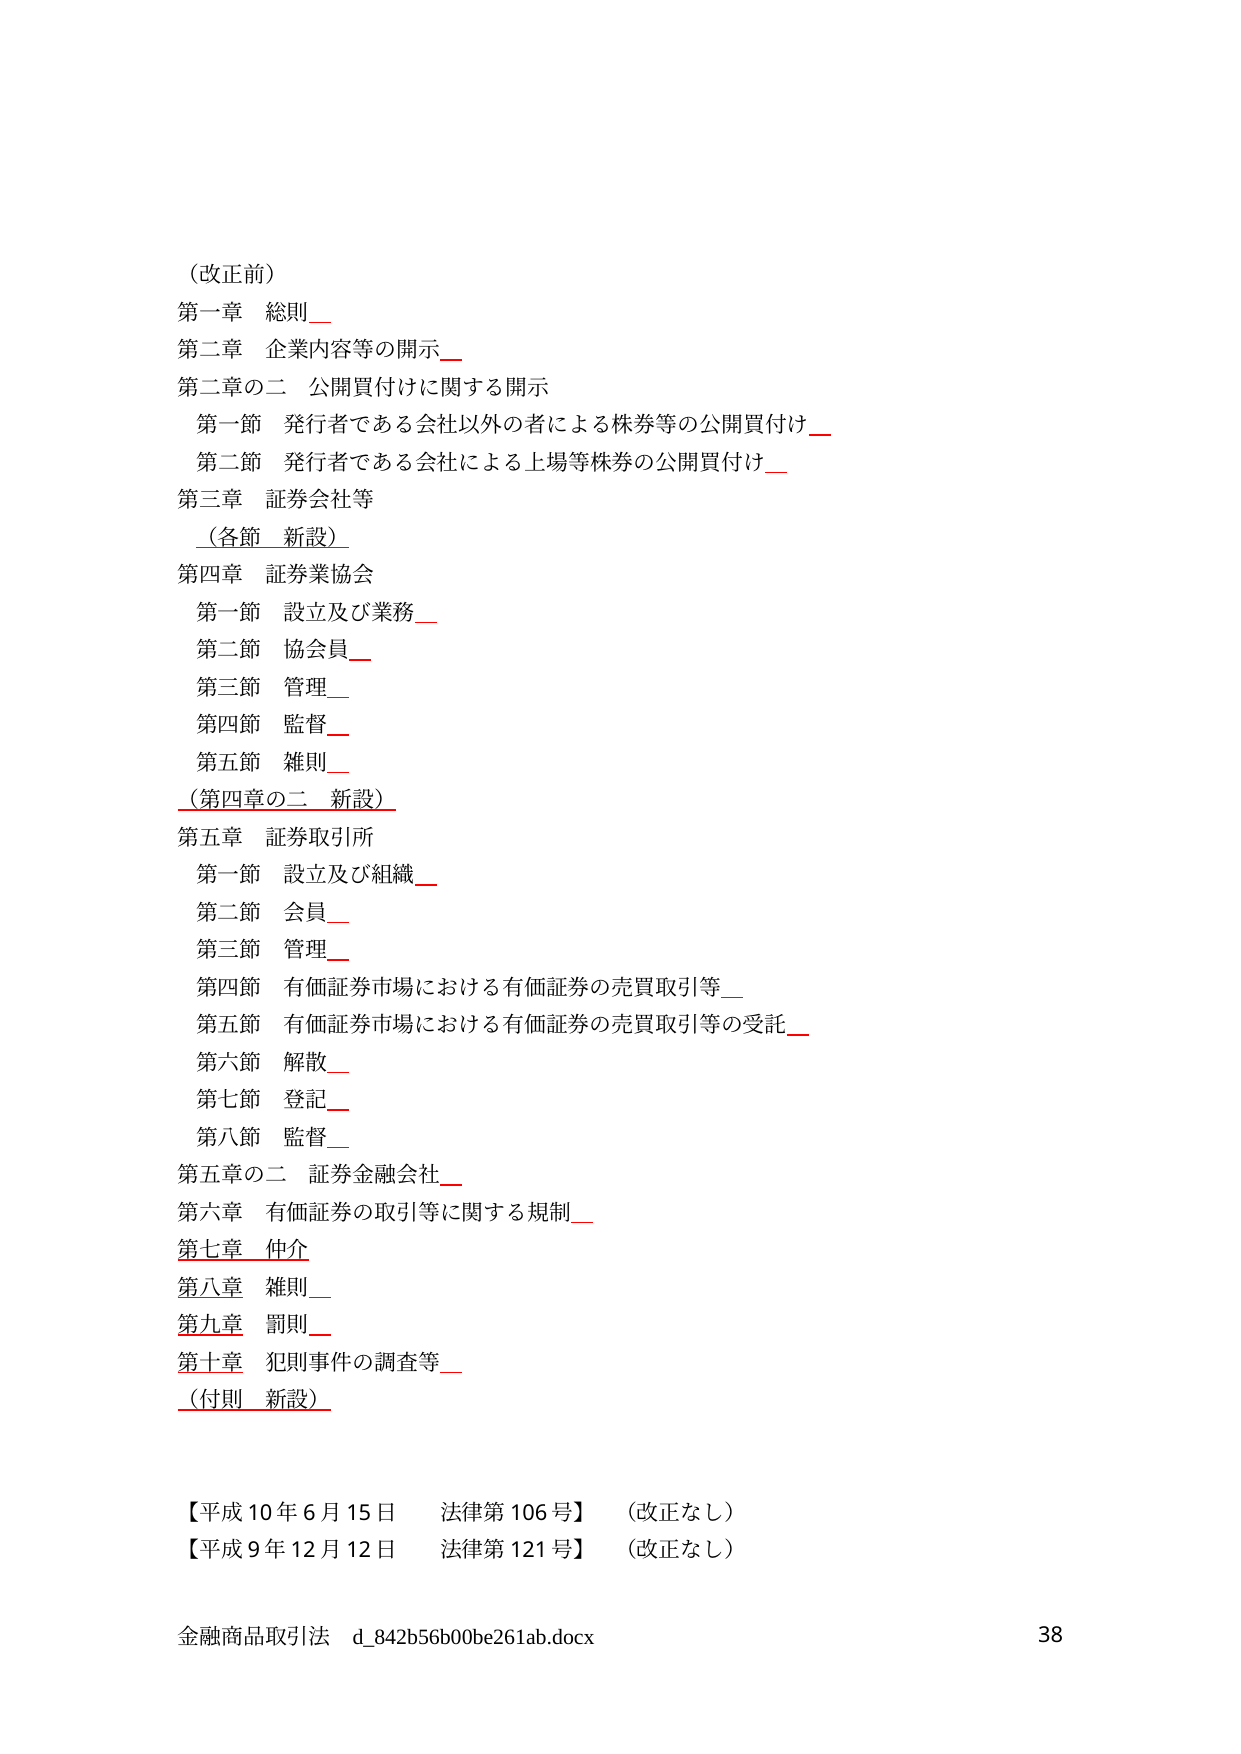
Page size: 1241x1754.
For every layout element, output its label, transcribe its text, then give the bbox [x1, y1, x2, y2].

text 第一章 総則 [177, 292, 1063, 329]
text 第一節 設立及び組織 [196, 854, 1063, 892]
text 第八章 雑則 [177, 1267, 1063, 1304]
text 第四章 証券業協会 [177, 554, 1063, 592]
text 第十章 犯則事件の調査等 [177, 1342, 1063, 1379]
text （第四章の二 新設） [177, 779, 1063, 817]
text 【平成10年6月15日 法律第106号】 （改正なし） [177, 1492, 1063, 1529]
text 第五節 雑則 [196, 742, 1063, 779]
text 第六節 解散 [196, 1042, 1063, 1079]
text 第八節 監督 [196, 1117, 1063, 1154]
text 第七節 登記 [196, 1079, 1063, 1117]
text 第二章 企業内容等の開示 [177, 329, 1063, 367]
text （各節 新設） [196, 517, 1063, 554]
text 【平成9年12月12日 法律第121号】 （改正なし） [177, 1529, 1063, 1567]
text 第六章 有価証券の取引等に関する規制 [177, 1192, 1063, 1229]
text 第一節 発行者である会社以外の者による株券等の公開買付け [196, 404, 1063, 442]
text 第九章 罰則 [177, 1304, 1063, 1342]
text 第三節 管理 [196, 929, 1063, 967]
text （付則 新設） [177, 1379, 1063, 1417]
text 第五章の二 証券金融会社 [177, 1154, 1063, 1192]
text 第三節 管理 [196, 667, 1063, 704]
text 第四節 有価証券市場における有価証券の売買取引等 [196, 967, 1063, 1004]
text 第三章 証券会社等 [177, 479, 1063, 517]
text 第二節 発行者である会社による上場等株券の公開買付け [196, 442, 1063, 479]
text 第五節 有価証券市場における有価証券の売買取引等の受託 [196, 1004, 1063, 1042]
text （改正前） [177, 254, 1063, 292]
text 第一節 設立及び業務 [196, 592, 1063, 629]
text 第七章 仲介 [177, 1229, 1063, 1267]
text 第二節 協会員 [196, 629, 1063, 667]
text 第五章 証券取引所 [177, 817, 1063, 854]
text 第四節 監督 [196, 704, 1063, 742]
text 第二章の二 公開買付けに関する開示 [177, 367, 1063, 404]
text 第二節 会員 [196, 892, 1063, 929]
